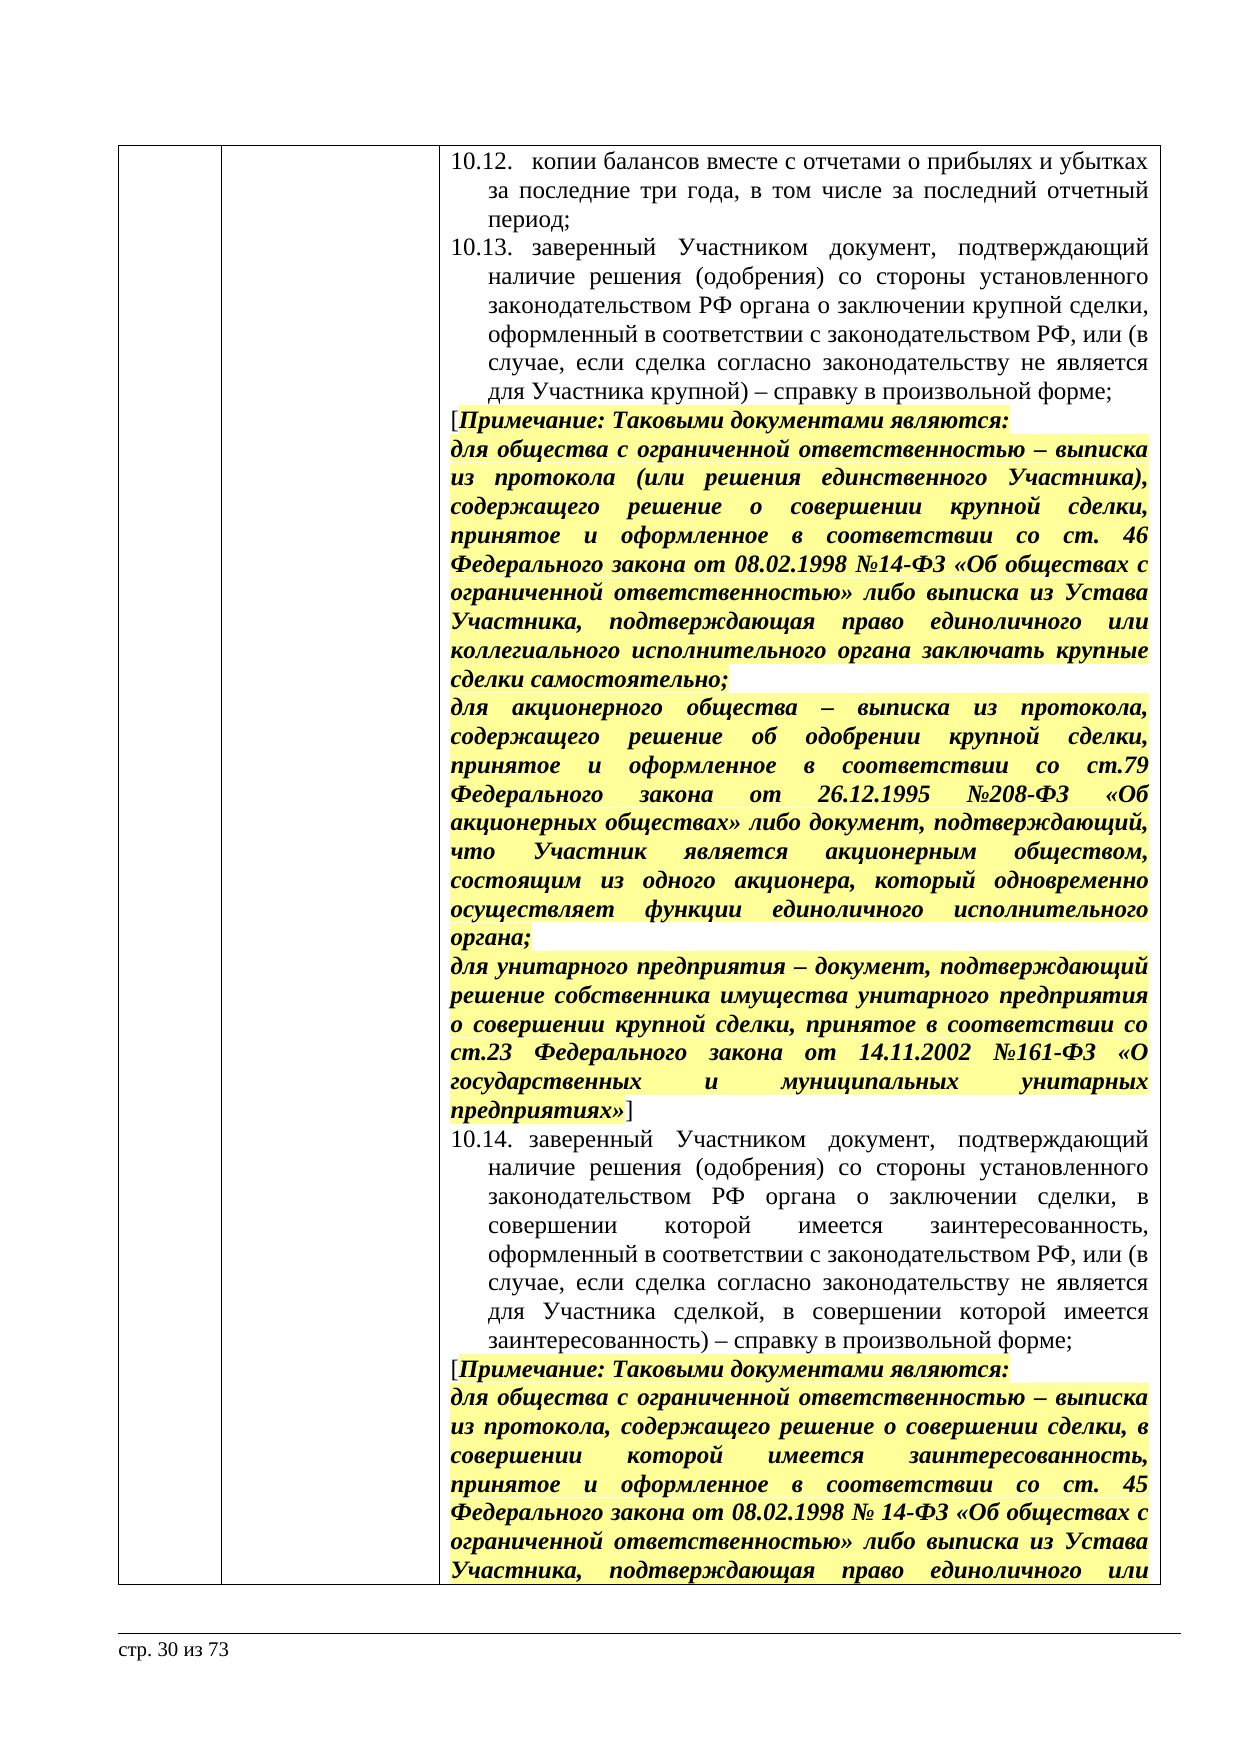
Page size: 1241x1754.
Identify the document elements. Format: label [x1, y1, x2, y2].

table_cell [440, 146, 1160, 1584]
table_cell [119, 146, 221, 1584]
table_cell [222, 146, 439, 1584]
